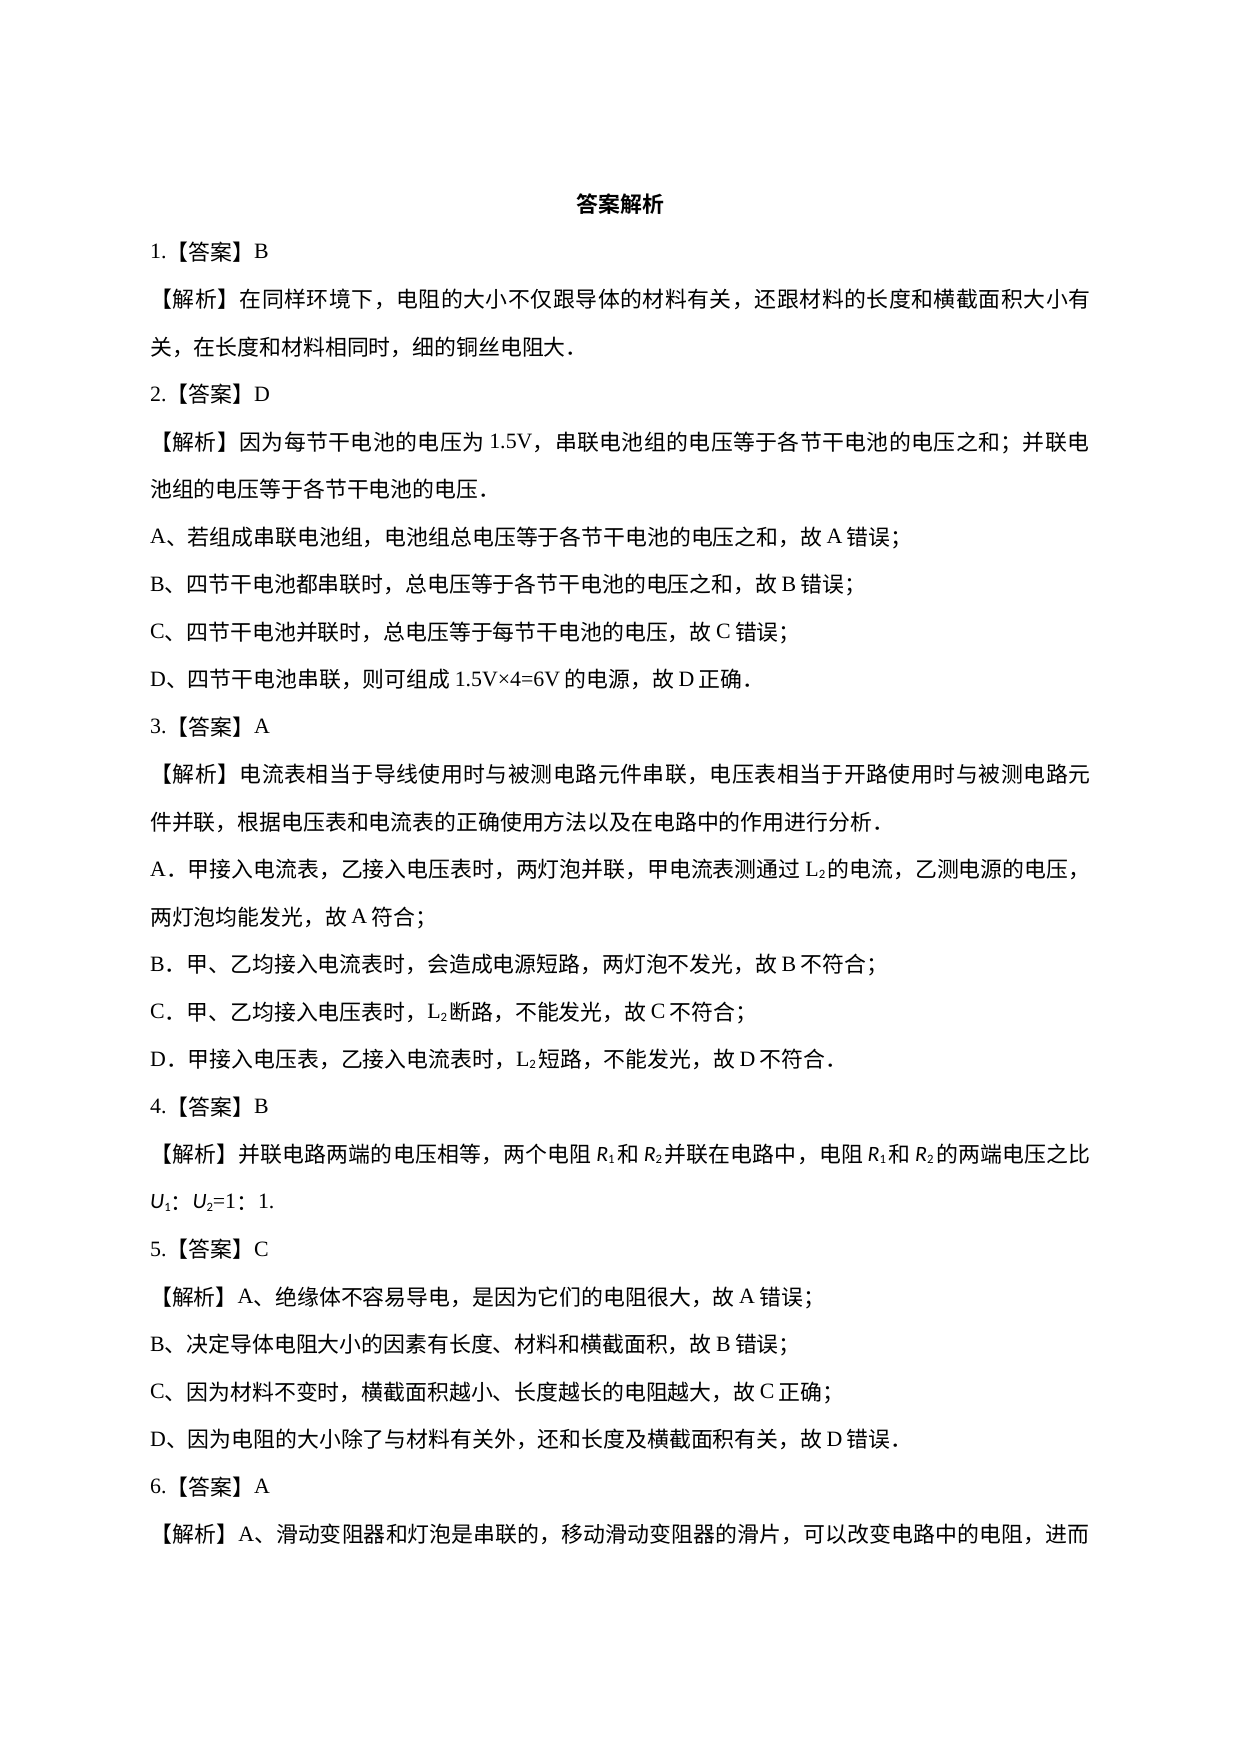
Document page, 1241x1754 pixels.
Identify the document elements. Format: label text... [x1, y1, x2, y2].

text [150, 1517, 1090, 1549]
text 5.【答案】C [150, 1232, 1090, 1264]
text C、四节干电池并联时，总电压等于每节干电池的电压，故C错误； [150, 615, 1090, 647]
text 【解析】在同样环境下，电阻的大小不仅跟导体的材料有关，还跟材料的长度和横截面积大小有关，在长度和材料相同时，细的铜丝电阻大． [150, 282, 1090, 362]
text 【解析】电流表相当于导线使用时与被测电路元件串联，电压表相当于开路使用时与被测电路元件并联，根据电压表和电流表的正确使用方法以及在电路中的作用进行分析． [150, 757, 1090, 837]
text A．甲接入电流表，乙接入电压表时，两灯泡并联，甲电流表测通过L2的电流，乙测电源的电压，两灯泡均能发光，故A符合； [150, 852, 1090, 932]
text B．甲、乙均接入电流表时，会造成电源短路，两灯泡不发光，故B不符合； [150, 947, 1090, 979]
text C、因为材料不变时，横截面积越小、长度越长的电阻越大，故C正确； [150, 1375, 1090, 1407]
text 3.【答案】A [150, 710, 1090, 742]
text 【解析】并联电路两端的电压相等，两个电阻R1和R2并联在电路中，电阻R1和R2的两端电压之比U1：U2=1：1. [150, 1137, 1090, 1217]
text D．甲接入电压表，乙接入电流表时，L2短路，不能发光，故D不符合． [150, 1042, 1090, 1074]
text 1.【答案】B [150, 235, 1090, 267]
text D、因为电阻的大小除了与材料有关外，还和长度及横截面积有关，故D错误． [150, 1422, 1090, 1454]
text B、四节干电池都串联时，总电压等于各节干电池的电压之和，故B错误； [150, 567, 1090, 599]
text B、决定导体电阻大小的因素有长度、材料和横截面积，故B错误； [150, 1327, 1090, 1359]
text 2.【答案】D [150, 377, 1090, 409]
text 6.【答案】A [150, 1470, 1090, 1502]
text 答案解析 [150, 187, 1090, 219]
text A、若组成串联电池组，电池组总电压等于各节干电池的电压之和，故A错误； [150, 520, 1090, 552]
text D、四节干电池串联，则可组成1.5V×4=6V的电源，故D正确． [150, 662, 1090, 694]
text 【解析】因为每节干电池的电压为1.5V，串联电池组的电压等于各节干电池的电压之和；并联电池组的电压等于各节干电池的电压． [150, 425, 1090, 504]
text 4.【答案】B [150, 1090, 1090, 1122]
text C．甲、乙均接入电压表时，L2断路，不能发光，故C不符合； [150, 995, 1090, 1027]
text 【解析】A、绝缘体不容易导电，是因为它们的电阻很大，故A错误； [150, 1280, 1090, 1312]
